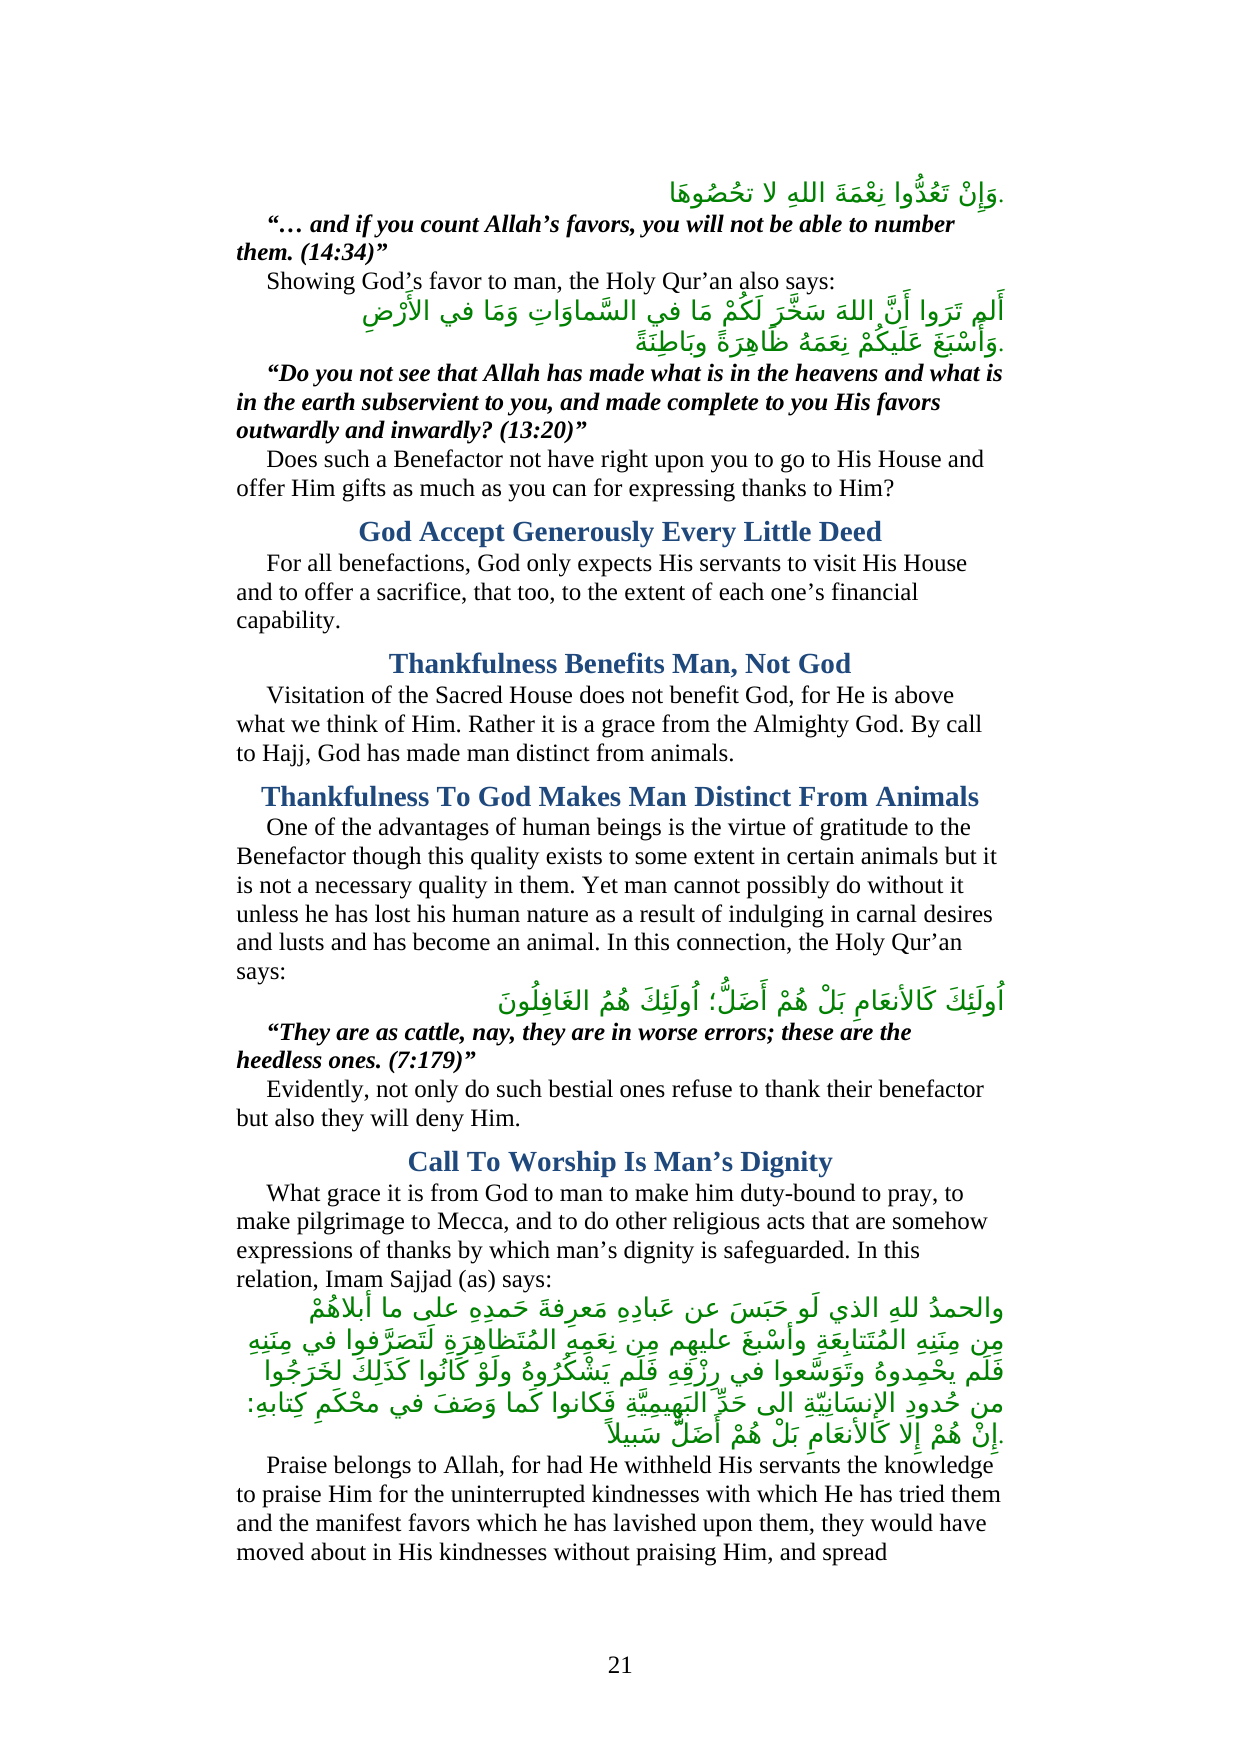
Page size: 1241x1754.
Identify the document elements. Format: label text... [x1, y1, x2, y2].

text One of the advantages of human beings is the virtue of gratitude to the Benefactor though this quality exists to some extent in certain animals but it is not a necessary quality in them. Yet man cannot possibly do without it unless he has lost his human nature as a result of indulging in carnal desires and lusts and has become an animal. In this connection, the Holy Qur’an says: [236, 812, 1004, 985]
subtitle Thankfulness To God Makes Man Distinct From Animals [236, 779, 1004, 812]
text What grace it is from God to man to make him duty-bound to pray, to make pilgrimage to Mecca, and to do other religious acts that are somehow expressions of thanks by which man’s dignity is safeguarded. In this relation, Imam Sajjad (as) says: [236, 1178, 1004, 1293]
text “… and if you count Allah’s favors, you will not be able to number them. (14:34)” [236, 209, 1004, 266]
text والحمدُ للهِ الذي لَو حَبَسَ عن عَبادِهِ مَعرِفةَ حَمدِهِ على ما أبلاهُمْ مِن مِنَنِهِ المُتَتابِعَةِ وأسْبغَ عليهِم مِن نِعَمِهِ المُتَظاهِرَةِ لَتَصَرَّفوا في مِنَنِهِ فَلَم يحْمِدوهُ وتَوَسَّعوا في رِزْقِهِ فَلَم يَشْكُرُوهُ ولَوْ كَانُوا كَذَلِكَ لخَرَجُوا من حُدودِ الإنسَانِيّةِ الى حَدِّ البَهِيمِيَّةِ فَكانوا كَما وَصَفَ في محْكَمِ كِتابهِ: إِنْ هُمْ إِلا كَالأنعَامِ بَلْ هُمْ أَضَلُّ سَبيلاً. [236, 1293, 1004, 1450]
text For all benefactions, God only expects His servants to visit His House and to offer a sacrifice, that too, to the extent of each one’s financial capability. [236, 548, 1004, 634]
subtitle Thankfulness Benefits Man, Not God [236, 647, 1004, 680]
text “Do you not see that Allah has made what is in the heavens and what is in the earth subservient to you, and made complete to you His favors outwardly and inwardly? (13:20)” [236, 358, 1004, 444]
subtitle Call To Worship Is Man’s Dignity [236, 1144, 1004, 1178]
text Evidently, not only do such bestial ones refuse to thank their benefactor but also they will deny Him. [236, 1074, 1004, 1132]
text Does such a Benefactor not have right upon you to go to His House and offer Him gifts as much as you can for expressing thanks to Him? [236, 444, 1004, 502]
text وَإِنْ تَعُدُّوا نِعْمَةَ اللهِ لا تحُصُوهَا. [236, 177, 1004, 209]
text اُولَئِكَ كَالأنعَامِ بَلْ هُمْ أَضَلُّ؛ اُولَئِكَ هُمُ الغَافِلُونَ [236, 985, 1004, 1017]
text Showing God’s favor to man, the Holy Qur’an also says: [236, 266, 1004, 295]
text Visitation of the Sacred House does not benefit God, for He is above what we think of Him. Rather it is a grace from the Almighty God. By call to Hajj, God has made man distinct from animals. [236, 680, 1004, 766]
text أَلم تَرَوا أَنَّ اللهَ سَخَّرَ لَكُمْ مَا في السَّماوَاتِ وَمَا في الأَرْضِ وَأَسْبَغَ عَلَيكُمْ نِعَمَهُ ظَاهِرَةً وبَاطِنَةً. [236, 295, 1004, 358]
text “They are as cattle, nay, they are in worse errors; these are the heedless ones. (7:179)” [236, 1017, 1004, 1074]
subtitle God Accept Generously Every Little Deed [236, 514, 1004, 548]
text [236, 1450, 1004, 1565]
